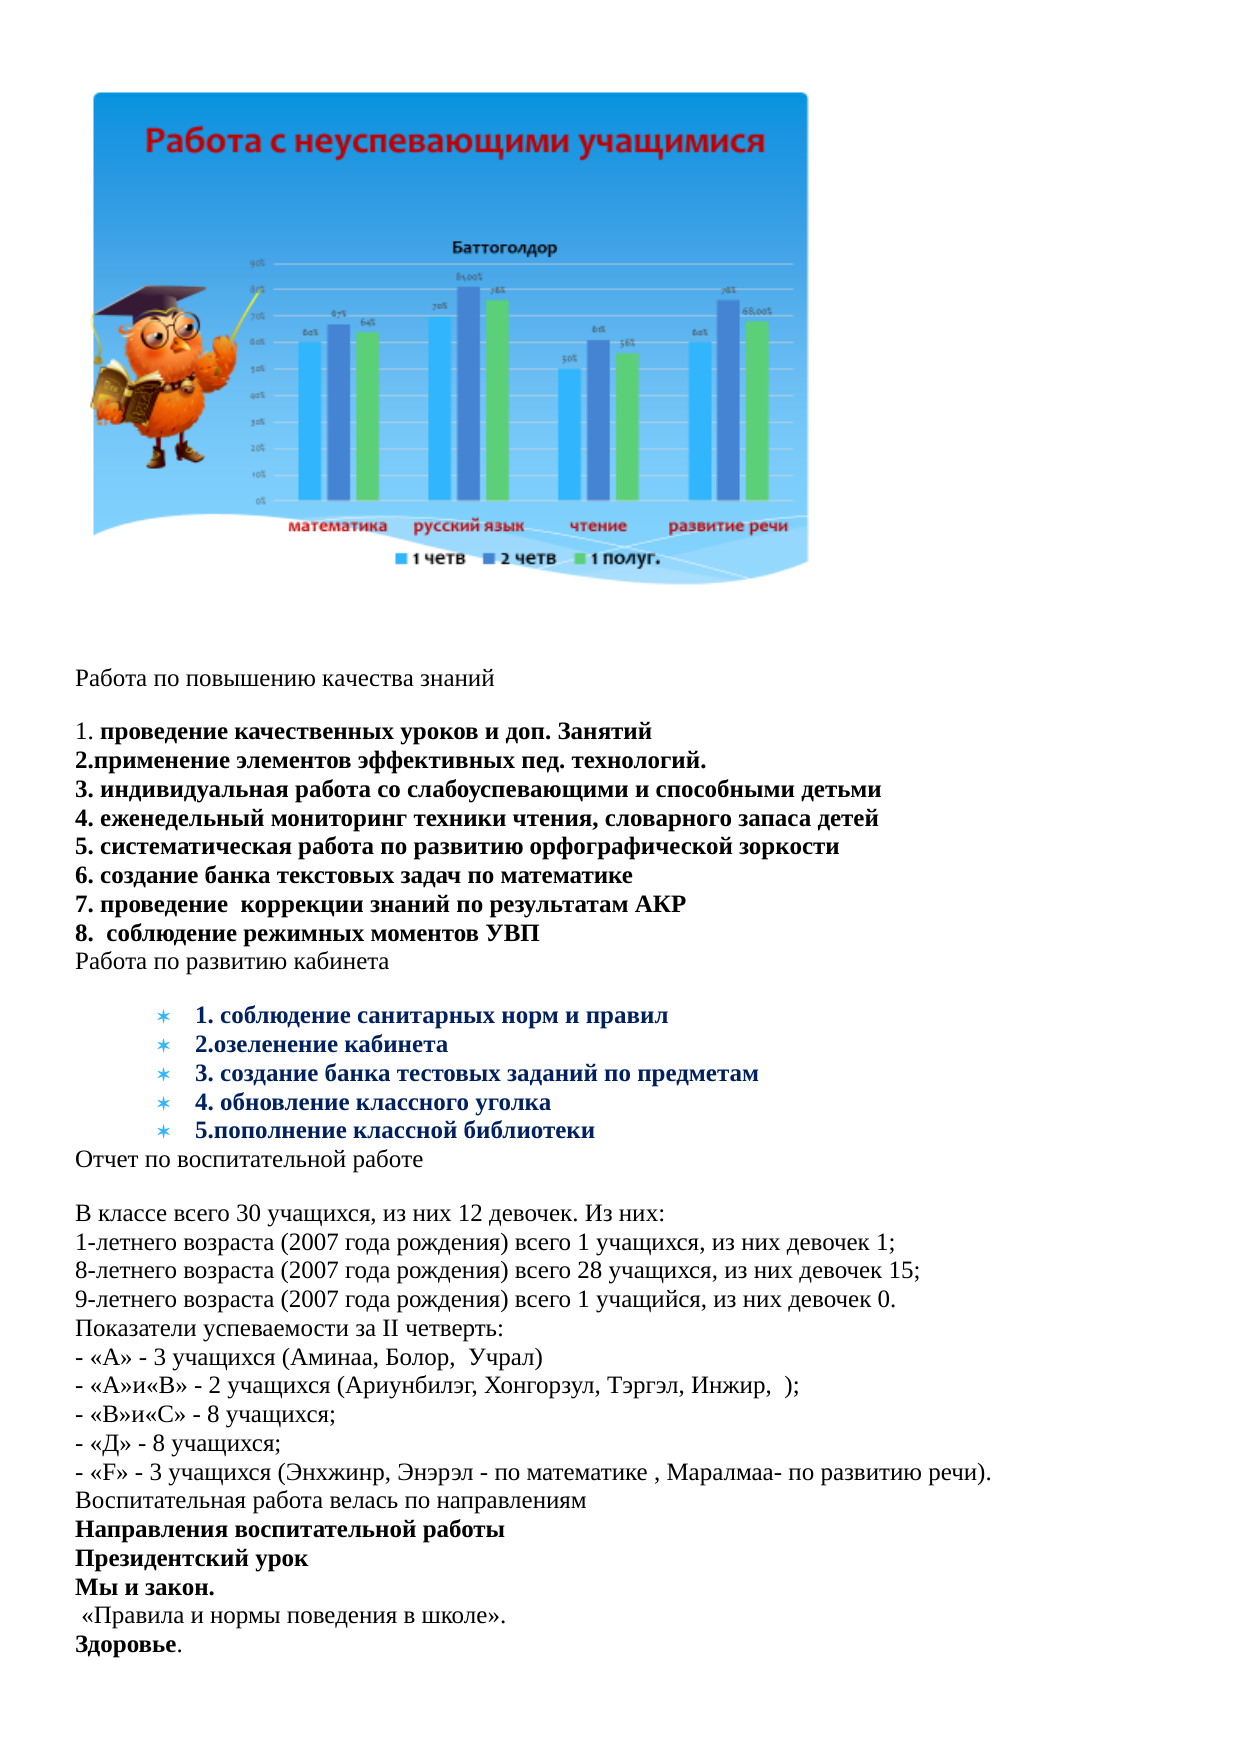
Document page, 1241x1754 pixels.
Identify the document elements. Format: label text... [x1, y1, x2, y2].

list 2.озеленение кабинета [157, 1029, 1165, 1058]
text Воспитательная работа велась по направлениям [75, 1485, 1165, 1514]
text 8-летнего возраста (2007 года рождения) всего 28 учащихся, из них девочек 15; [75, 1255, 1165, 1284]
text 2.применение элементов эффективных пед. технологий. [75, 745, 1165, 774]
text 4. еженедельный мониторинг техники чтения, словарного запаса детей [75, 803, 1165, 831]
text 6. создание банка текстовых задач по математике [75, 860, 1165, 889]
text 1. проведение качественных уроков и доп. Занятий [75, 716, 1165, 745]
text Отчет по воспитательной работе [75, 1144, 1165, 1173]
text Президентский урок [75, 1543, 1165, 1572]
text Направления воспитательной работы [75, 1514, 1165, 1543]
text 3. индивидуальная работа со слабоуспевающими и способными детьми [75, 774, 1165, 803]
text Работа по повышению качества знаний [75, 663, 1165, 691]
text - «А» - 3 учащихся (Аминаа, Болор, Учрал) [75, 1342, 1165, 1370]
list 5.пополнение классной библиотеки [157, 1115, 1165, 1144]
text - «В»и«С» - 8 учащихся; [75, 1399, 1165, 1428]
text 7. проведение коррекции знаний по результатам АКР [75, 889, 1165, 918]
list 4. обновление классного уголка [157, 1087, 1165, 1115]
text - «F» - 3 учащихся (Энхжинр, Энэрэл - по математике , Маралмаа- по развитию речи). [75, 1457, 1165, 1485]
text 9-летнего возраста (2007 года рождения) всего 1 учащийся, из них девочек 0. [75, 1284, 1165, 1313]
text 8. соблюдение режимных моментов УВП [75, 918, 1165, 946]
text - «А»и«В» - 2 учащихся (Ариунбилэг, Хонгорзул, Тэргэл, Инжир, ); [75, 1370, 1165, 1399]
list 1. соблюдение санитарных норм и правил [157, 1000, 1165, 1029]
text «Правила и нормы поведения в школе». [75, 1600, 1165, 1629]
text Работа по развитию кабинета [75, 946, 1165, 975]
list 3. создание банка тестовых заданий по предметам [157, 1058, 1165, 1087]
picture [75, 75, 826, 638]
text 1-летнего возраста (2007 года рождения) всего 1 учащихся, из них девочек 1; [75, 1227, 1165, 1255]
text Показатели успеваемости за II четверть: [75, 1313, 1165, 1342]
text В классе всего 30 учащихся, из них 12 девочек. Из них: [75, 1198, 1165, 1227]
text Мы и закон. [75, 1572, 1165, 1600]
text 5. систематическая работа по развитию орфографической зоркости [75, 831, 1165, 860]
text - «Д» - 8 учащихся; [75, 1428, 1165, 1457]
text Здоровье. [75, 1629, 1165, 1658]
